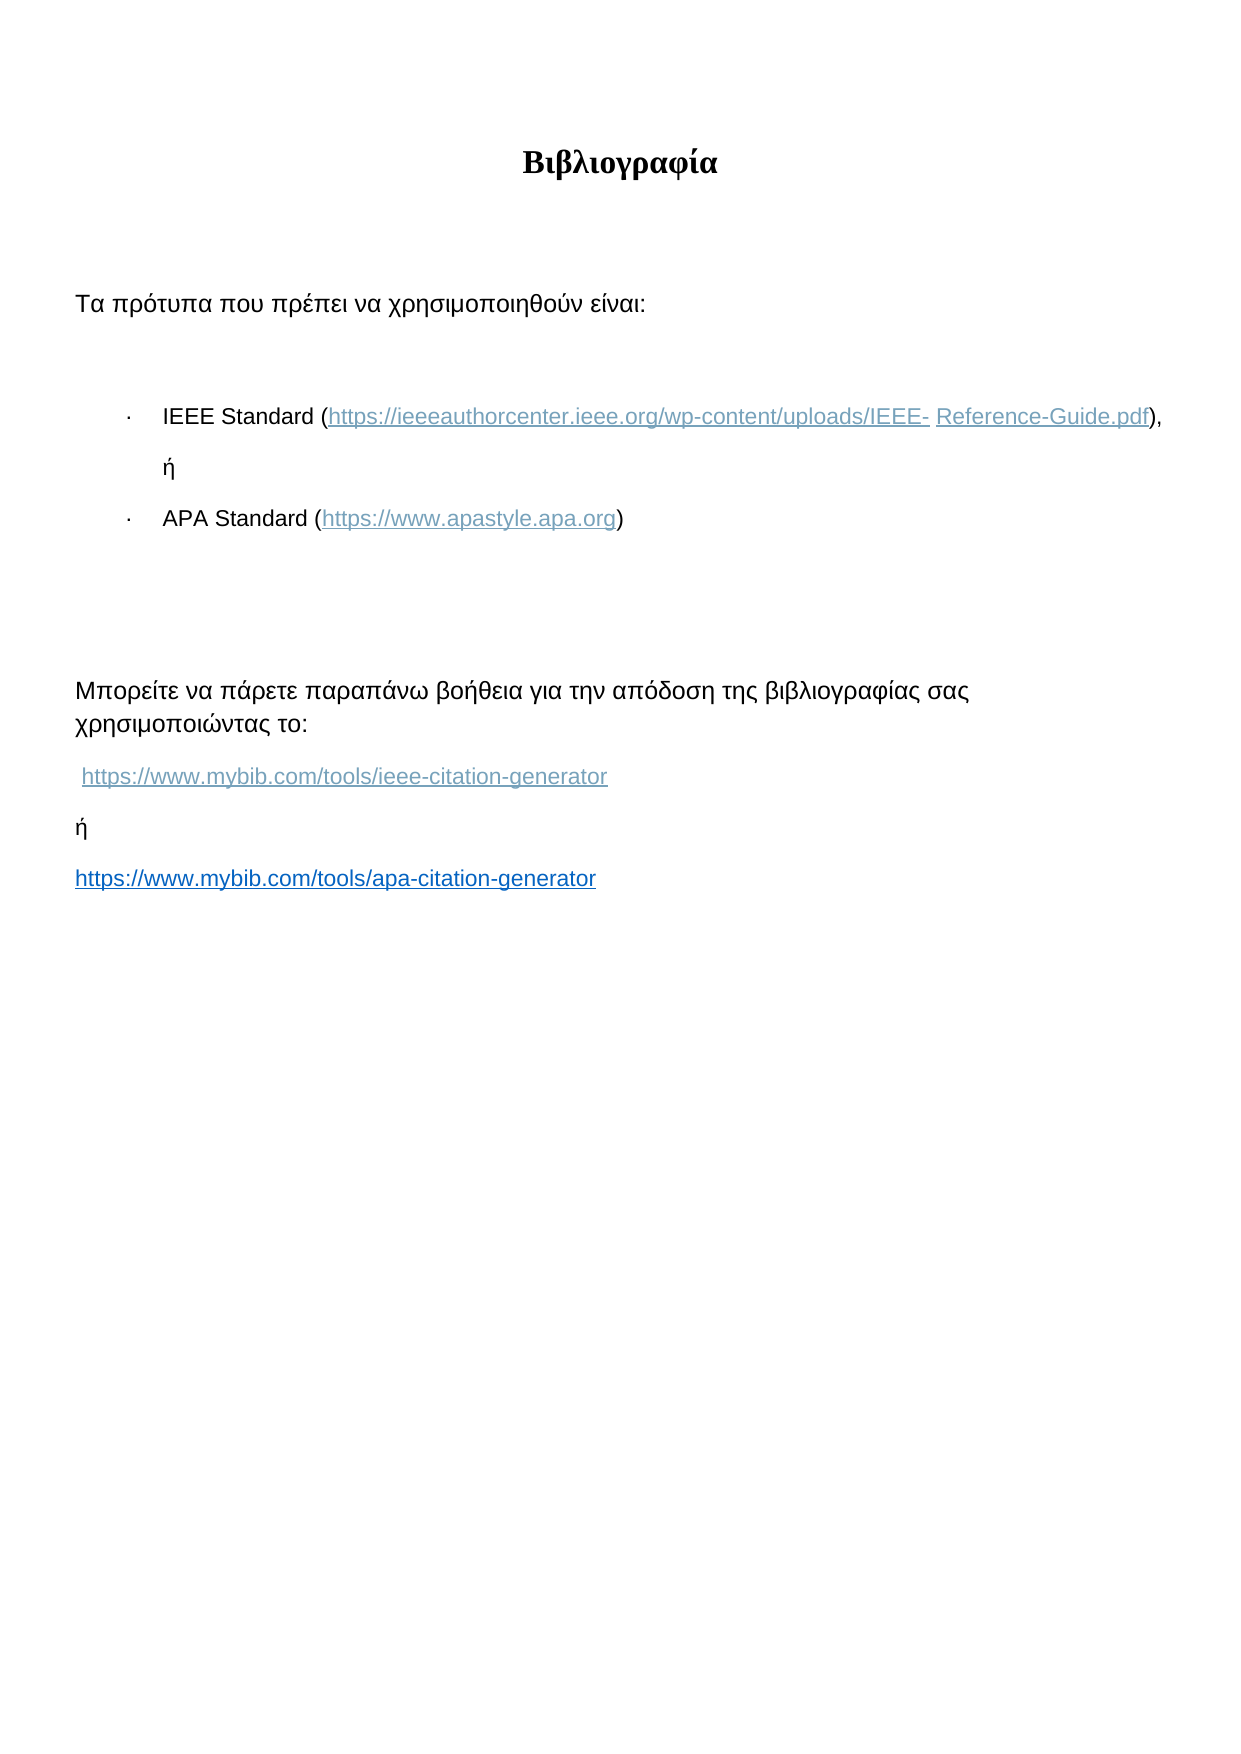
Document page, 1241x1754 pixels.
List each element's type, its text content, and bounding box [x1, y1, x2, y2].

text https://www.mybib.com/tools/apa-citation-generator [75, 865, 1165, 891]
text Βιβλιογραφία [75, 142, 1165, 181]
text Μπορείτε να πάρετε παραπάνω βοήθεια για την απόδοση της βιβλιογραφίας σας χρησιμοποιώντας το: [75, 676, 1165, 737]
list IEEE Standard (https://ieeeauthorcenter.ieee.org/wp-content/uploads/IEEE- Reference-Guide.pdf), [125, 403, 1165, 429]
list APA Standard (https://www.apastyle.apa.org) [125, 505, 1165, 531]
text Τα πρότυπα που πρέπει να χρησιμοποιηθούν είναι: [75, 289, 1165, 317]
text https://www.mybib.com/tools/ieee-citation-generator [75, 763, 1165, 789]
text ή [75, 814, 1165, 840]
text ή [162, 454, 1165, 480]
